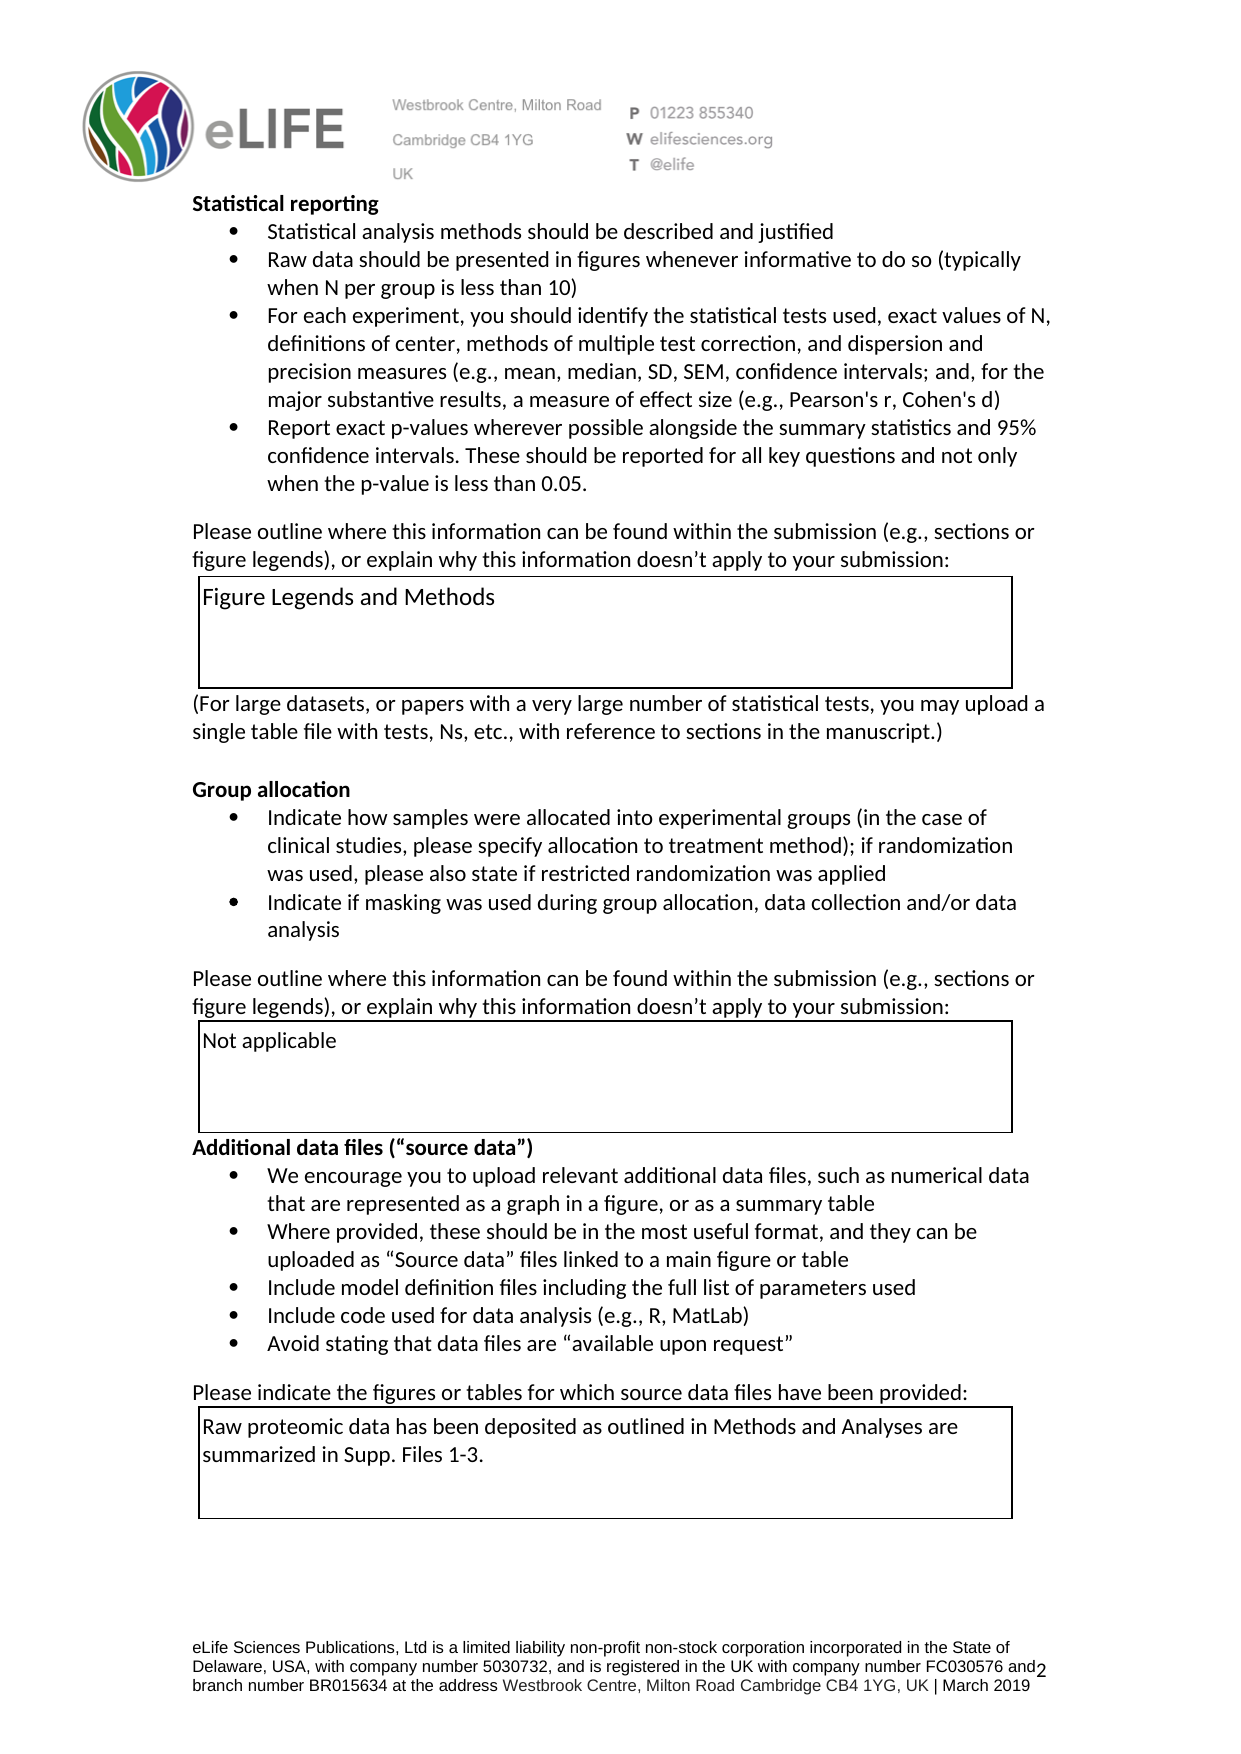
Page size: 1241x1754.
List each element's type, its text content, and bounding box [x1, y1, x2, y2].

text Figure Legends and Methods [200, 579, 1011, 612]
list For each experiment, you should identify the statistical tests used, exact values of N, definitions of center, methods of multiple test correction, and dispersion and precision measures (e.g., mean, median, SD, SEM, confidence intervals; and, for the major substantive results, a measure of effect size (e.g., Pearson's r, Cohen's d) [229, 301, 1053, 413]
text Additional data files (“source data”) [192, 1051, 1053, 1161]
list Report exact p-values wherever possible alongside the summary statistics and 95% confidence intervals. These should be reported for all key questions and not only when the p-value is less than 0.05. [229, 413, 1053, 497]
list Indicate if masking was used during group allocation, data collection and/or data analysis [229, 888, 1053, 944]
list Where provided, these should be in the most useful format, and they can be uploaded as “Source data” files linked to a main figure or table [229, 1217, 1053, 1273]
list Raw data should be presented in figures whenever informative to do so (typically when N per group is less than 10) [229, 245, 1053, 301]
text Raw proteomic data has been deposited as outlined in Methods and Analyses are summarized in Supp. Files 1-3. [200, 1410, 1011, 1470]
text Not applicable [200, 1024, 1011, 1056]
list Include model definition files including the full list of parameters used [229, 1273, 1053, 1302]
text Statistical reporting [192, 189, 1053, 217]
list Avoid stating that data files are “available upon request” [229, 1329, 1053, 1358]
list We encourage you to upload relevant additional data files, such as numerical data that are represented as a graph in a figure, or as a summary table [229, 1161, 1053, 1217]
list Indicate how samples were allocated into experimental groups (in the case of clinical studies, please specify allocation to treatment method); if randomization was used, please also state if restricted randomization was applied [229, 803, 1053, 888]
list Statistical analysis methods should be described and justified [229, 217, 1053, 245]
text Please indicate the figures or tables for which source data files have been provided: [192, 1378, 1053, 1406]
text Group allocation [192, 776, 1053, 803]
text (For large datasets, or papers with a very large number of statistical tests, you may upload a single table file with tests, Ns, etc., with reference to sections in the manuscript.) [192, 601, 1053, 745]
picture [73, 59, 784, 189]
list Include code used for data analysis (e.g., R, MatLab) [229, 1302, 1053, 1329]
